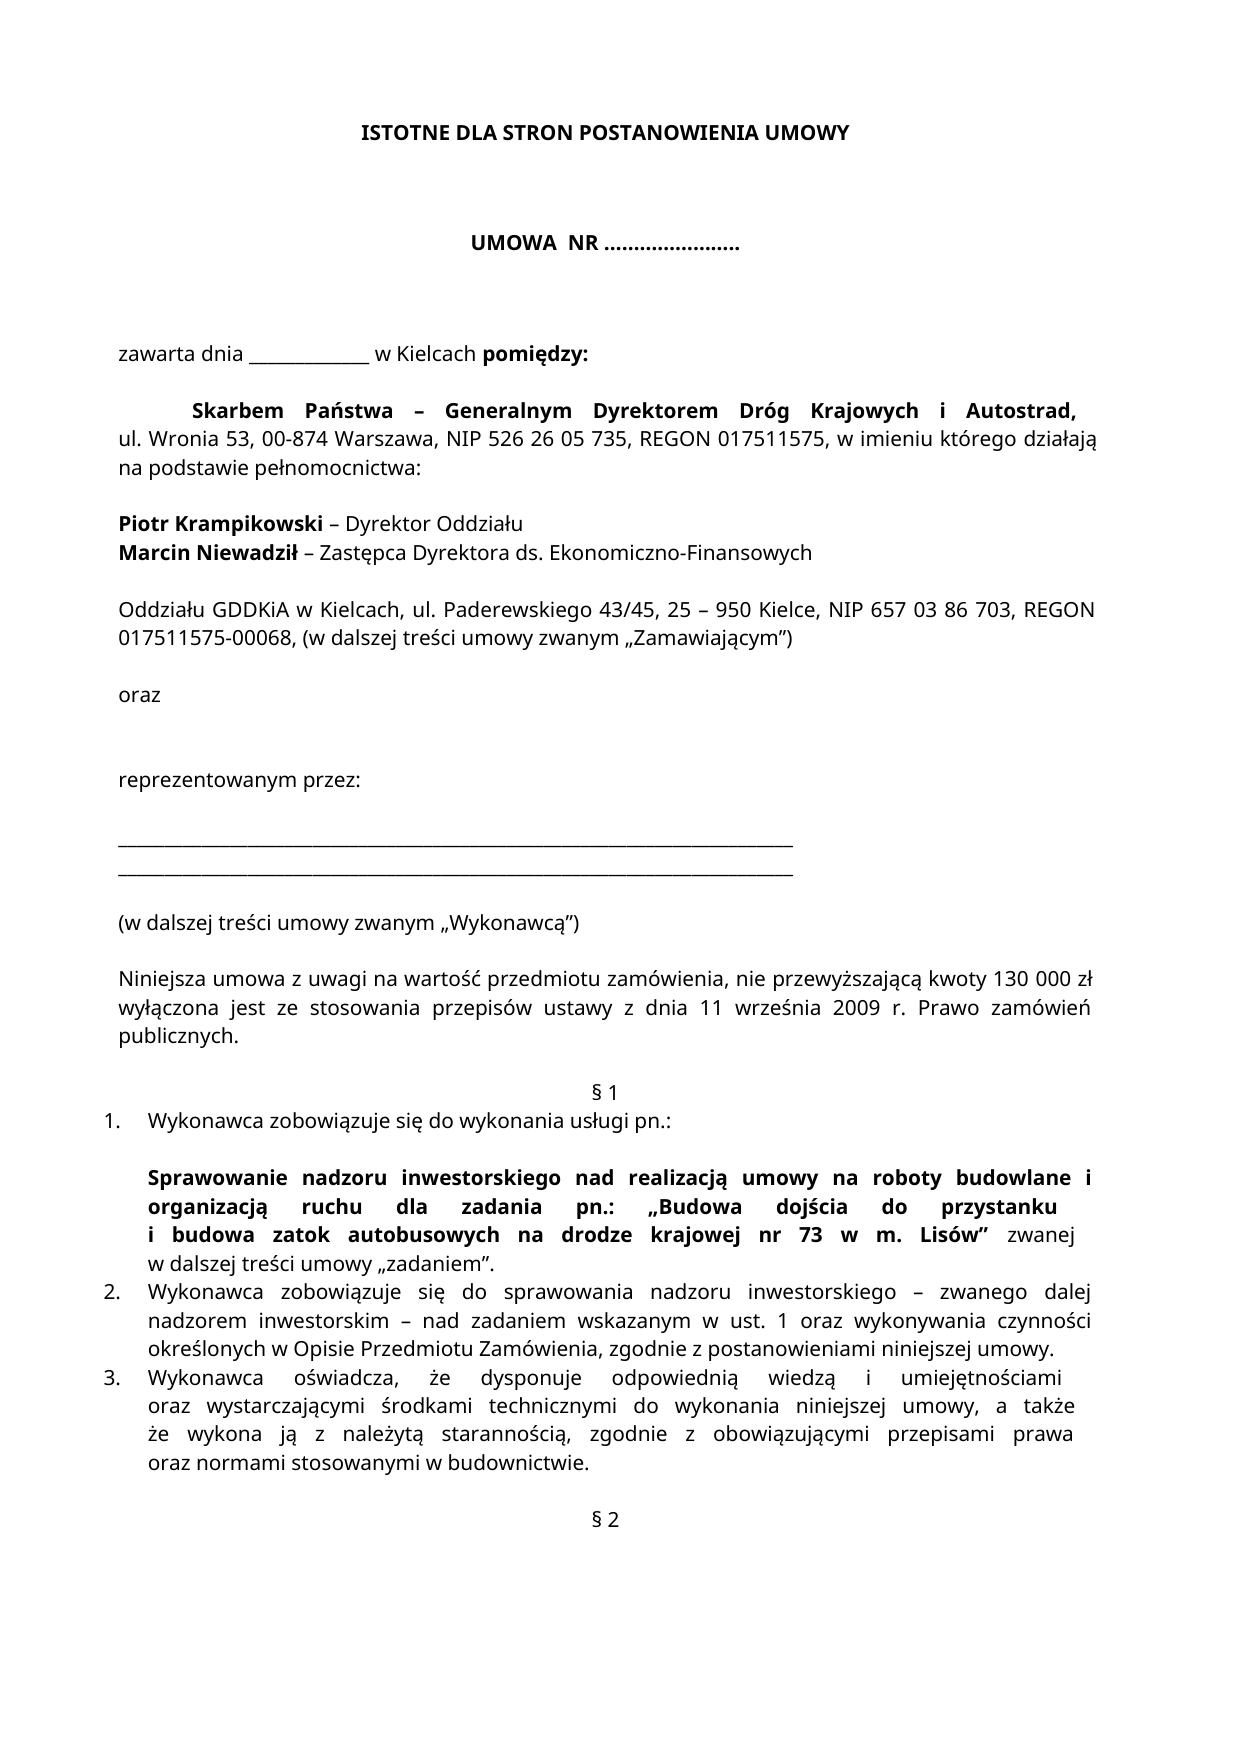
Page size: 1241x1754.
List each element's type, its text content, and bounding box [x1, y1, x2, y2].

text _________________________________________________________________________ [118, 851, 1098, 879]
text Sprawowanie nadzoru inwestorskiego nad realizacją umowy na roboty budowlane i organizacją ruchu dla zadania pn.: „Budowa dojścia do przystanku i budowa zatok autobusowych na drodze krajowej nr 73 w m. Lisów” zwanej w dalszej treści umowy „zadaniem”. [148, 1163, 1093, 1277]
text Oddziału GDDKiA w Kielcach, ul. Paderewskiego 43/45, 25 – 950 Kielce, NIP 657 03 86 703, REGON 017511575-00068, (w dalszej treści umowy zwanym „Zamawiającym”) [118, 595, 1098, 652]
text UMOWA NR ………………….. [118, 228, 1093, 257]
text _________________________________________________________________________ [118, 822, 1098, 851]
text Niniejsza umowa z uwagi na wartość przedmiotu zamówienia, nie przewyższającą kwoty 130 000 zł wyłączona jest ze stosowania przepisów ustawy z dnia 11 września 2009 r. Prawo zamówień publicznych. [118, 964, 1093, 1050]
text reprezentowanym przez: [118, 765, 1098, 794]
list Wykonawca zobowiązuje się do sprawowania nadzoru inwestorskiego – zwanego dalej nadzorem inwestorskim – nad zadaniem wskazanym w ust. 1 oraz wykonywania czynności określonych w Opisie Przedmiotu Zamówienia, zgodnie z postanowieniami niniejszej umowy. [103, 1277, 1093, 1363]
list Wykonawca oświadcza, że dysponuje odpowiednią wiedzą i umiejętnościami oraz wystarczającymi środkami technicznymi do wykonania niniejszej umowy, a także że wykona ją z należytą starannością, zgodnie z obowiązującymi przepisami prawa oraz normami stosowanymi w budownictwie. [103, 1363, 1093, 1476]
text ISTOTNE DLA STRON POSTANOWIENIA UMOWY [118, 118, 1093, 147]
text oraz [118, 680, 1098, 708]
text Piotr Krampikowski – Dyrektor Oddziału [118, 509, 1098, 538]
list Wykonawca zobowiązuje się do wykonania usługi pn.: [103, 1107, 1093, 1135]
text zawarta dnia _____________ w Kielcach pomiędzy: [118, 339, 1098, 367]
text (w dalszej treści umowy zwanym „Wykonawcą”) [118, 908, 1093, 936]
text § 1 [118, 1078, 1093, 1107]
text § 2 [118, 1505, 1093, 1533]
text Marcin Niewadził – Zastępca Dyrektora ds. Ekonomiczno-Finansowych [118, 538, 1098, 566]
text Skarbem Państwa – Generalnym Dyrektorem Dróg Krajowych i Autostrad, ul. Wronia 53, 00-874 Warszawa, NIP 526 26 05 735, REGON 017511575, w imieniu którego działają na podstawie pełnomocnictwa: [118, 396, 1098, 481]
